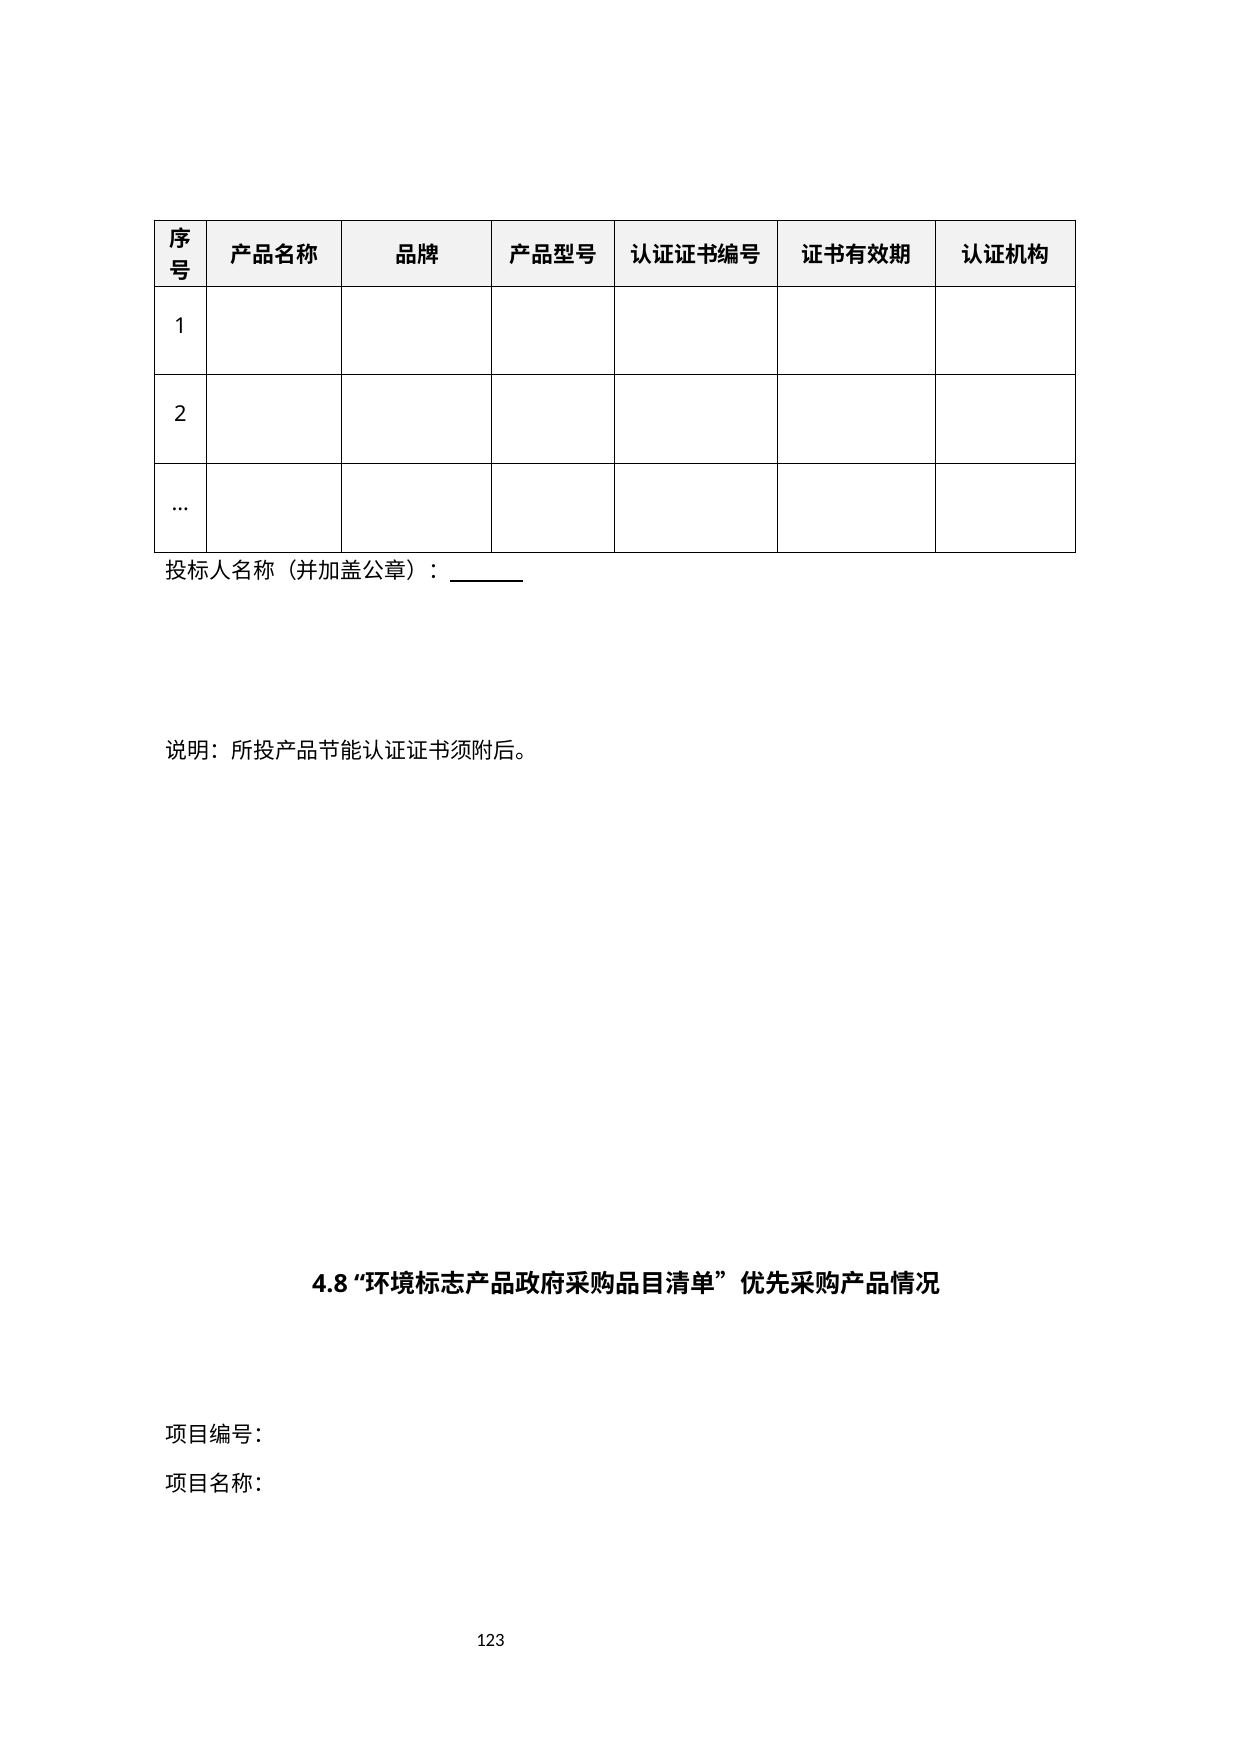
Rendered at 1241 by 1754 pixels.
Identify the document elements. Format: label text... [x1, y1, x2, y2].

table_header 品牌 [342, 221, 491, 286]
table_cell [342, 375, 491, 463]
table_cell [778, 375, 935, 463]
table_cell [207, 287, 341, 374]
table_header 证书有效期 [778, 221, 935, 286]
table_cell [778, 287, 935, 374]
table_header 认证证书编号 [615, 221, 777, 286]
table_cell [936, 287, 1075, 374]
table_cell [615, 375, 777, 463]
text 4.8 “环境标志产品政府采购品目清单”优先采购产品情况 [165, 1249, 1087, 1314]
table_cell [492, 287, 614, 374]
table_cell [615, 464, 777, 552]
table_cell [778, 464, 935, 552]
table_cell [342, 464, 491, 552]
text 说明：所投产品节能认证证书须附后。 [165, 733, 1087, 766]
table_cell [342, 287, 491, 374]
text 投标人名称（并加盖公章）： [165, 553, 1087, 585]
table_header 产品型号 [492, 221, 614, 286]
text 项目编号： [165, 1417, 1087, 1449]
table_cell [615, 287, 777, 374]
table_cell [936, 375, 1075, 463]
text 项目名称： [165, 1465, 1087, 1498]
table_cell [492, 375, 614, 463]
table_header 认证机构 [936, 221, 1075, 286]
table_cell [936, 464, 1075, 552]
table_cell … [155, 464, 206, 552]
table_cell 2 [155, 375, 206, 463]
table_cell [207, 375, 341, 463]
table_cell 1 [155, 287, 206, 374]
table_header 序号 [155, 221, 206, 286]
table_cell [492, 464, 614, 552]
table_cell [207, 464, 341, 552]
table_header 产品名称 [207, 221, 341, 286]
